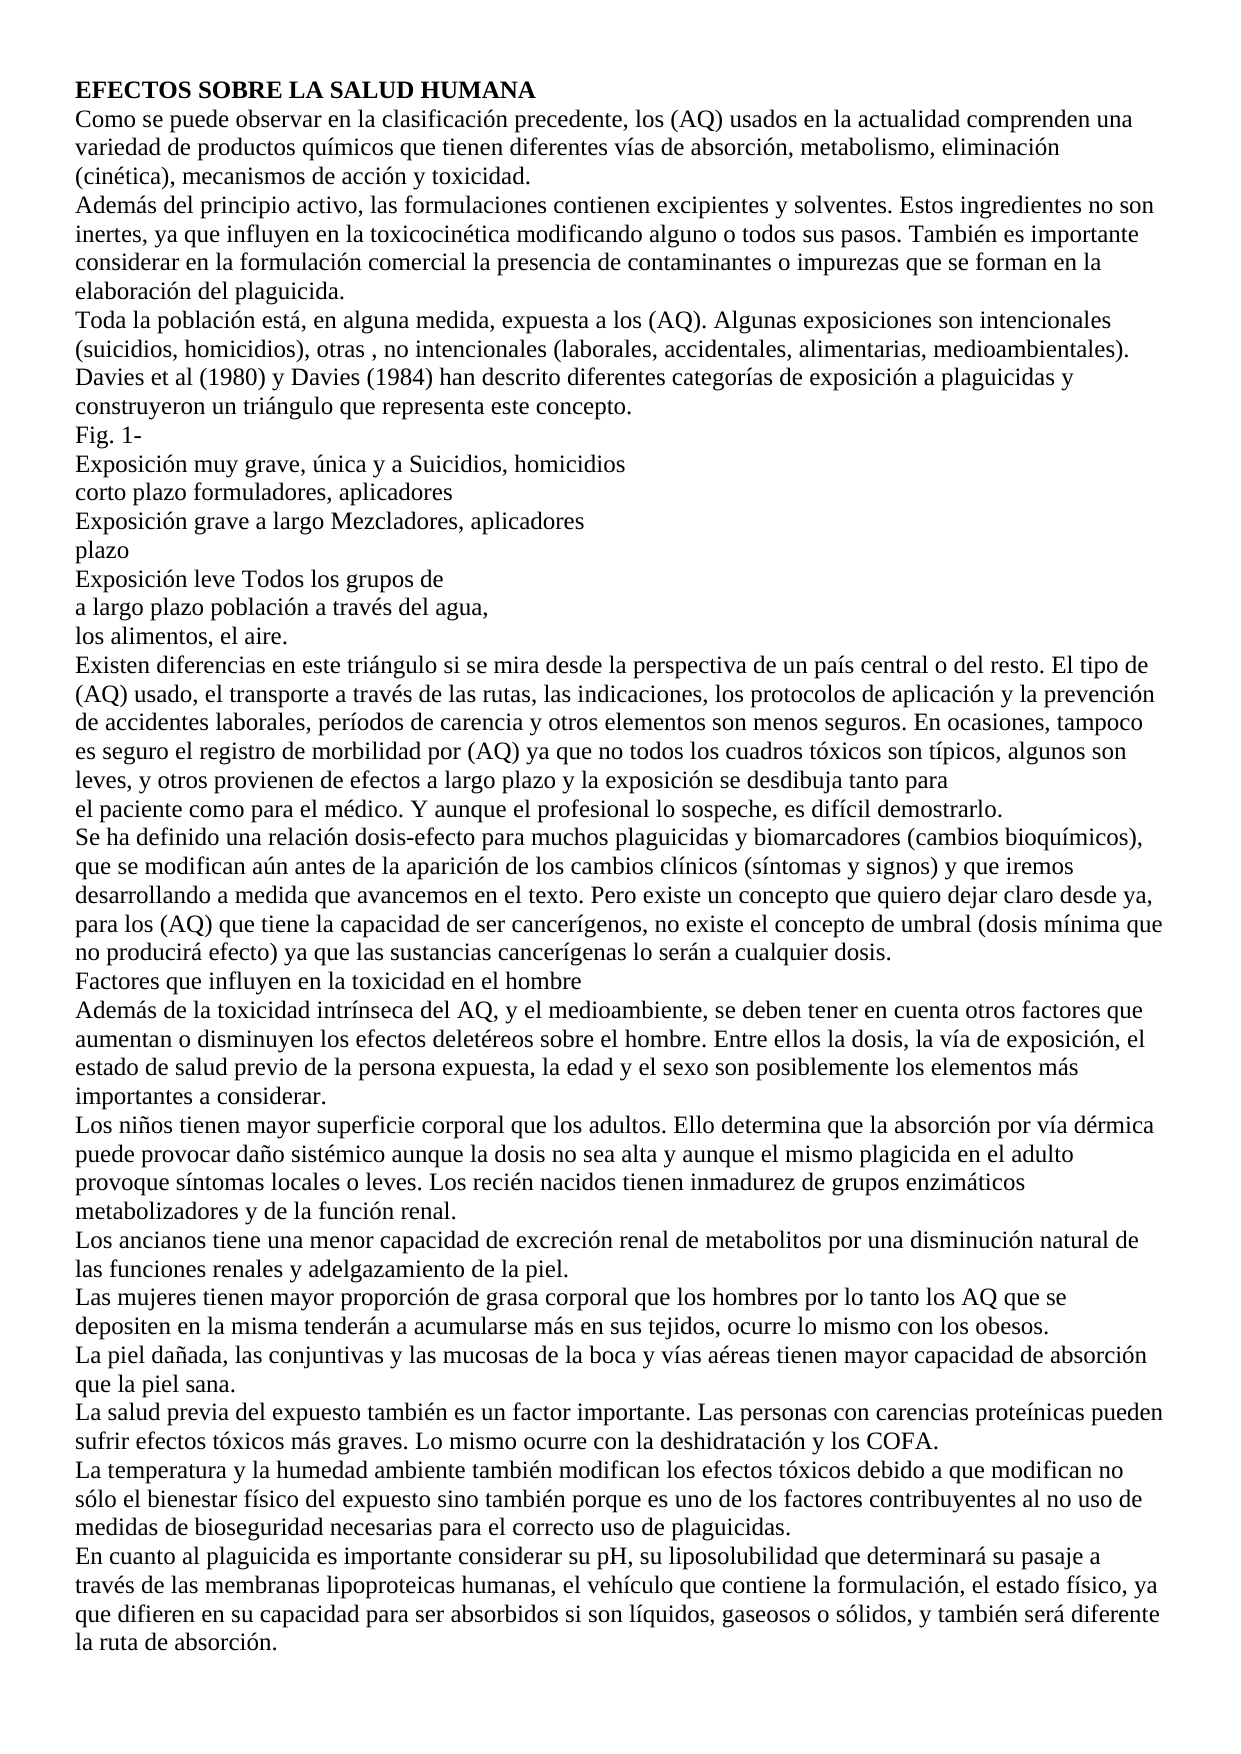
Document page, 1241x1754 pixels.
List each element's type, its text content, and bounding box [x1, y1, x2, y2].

text Como se puede observar en la clasificación precedente, los (AQ) usados en la actualidad comprenden una variedad de productos químicos que tienen diferentes vías de absorción, metabolismo, eliminación (cinética), mecanismos de acción y toxicidad. [75, 104, 1165, 190]
text EFECTOS SOBRE LA SALUD HUMANA [75, 75, 1165, 104]
text La piel dañada, las conjuntivas y las mucosas de la boca y vías aéreas tienen mayor capacidad de absorción que la piel sana. [75, 1340, 1165, 1397]
text Se ha definido una relación dosis-efecto para muchos plaguicidas y biomarcadores (cambios bioquímicos), que se modifican aún antes de la aparición de los cambios clínicos (síntomas y signos) y que iremos desarrollando a medida que avancemos en el texto. Pero existe un concepto que quiero dejar claro desde ya, para los (AQ) que tiene la capacidad de ser cancerígenos, no existe el concepto de umbral (dosis mínima que no producirá efecto) ya que las sustancias cancerígenas lo serán a cualquier dosis. [75, 822, 1165, 966]
text los alimentos, el aire. [75, 621, 1165, 650]
text Además del principio activo, las formulaciones contienen excipientes y solventes. Estos ingredientes no son inertes, ya que influyen en la toxicocinética modificando alguno o todos sus pasos. También es importante considerar en la formulación comercial la presencia de contaminantes o impurezas que se forman en la elaboración del plaguicida. [75, 190, 1165, 305]
text plazo [75, 535, 1165, 564]
text Los niños tienen mayor superficie corporal que los adultos. Ello determina que la absorción por vía dérmica puede provocar daño sistémico aunque la dosis no sea alta y aunque el mismo plagicida en el adulto provoque síntomas locales o leves. Los recién nacidos tienen inmadurez de grupos enzimáticos metabolizadores y de la función renal. [75, 1110, 1165, 1225]
text el paciente como para el médico. Y aunque el profesional lo sospeche, es difícil demostrarlo. [75, 794, 1165, 822]
text Además de la toxicidad intrínseca del AQ, y el medioambiente, se deben tener en cuenta otros factores que aumentan o disminuyen los efectos deletéreos sobre el hombre. Entre ellos la dosis, la vía de exposición, el estado de salud previo de la persona expuesta, la edad y el sexo son posiblemente los elementos más importantes a considerar. [75, 995, 1165, 1110]
text Fig. 1- [75, 420, 1165, 449]
text Los ancianos tiene una menor capacidad de excreción renal de metabolitos por una disminución natural de las funciones renales y adelgazamiento de la piel. [75, 1225, 1165, 1282]
text En cuanto al plaguicida es importante considerar su pH, su liposolubilidad que determinará su pasaje a través de las membranas lipoproteicas humanas, el vehículo que contiene la formulación, el estado físico, ya que difieren en su capacidad para ser absorbidos si son líquidos, gaseosos o sólidos, y también será diferente la ruta de absorción. [75, 1541, 1165, 1656]
text Toda la población está, en alguna medida, expuesta a los (AQ). Algunas exposiciones son intencionales (suicidios, homicidios), otras , no intencionales (laborales, accidentales, alimentarias, medioambientales). [75, 305, 1165, 362]
text corto plazo formuladores, aplicadores [75, 477, 1165, 506]
text Existen diferencias en este triángulo si se mira desde la perspectiva de un país central o del resto. El tipo de (AQ) usado, el transporte a través de las rutas, las indicaciones, los protocolos de aplicación y la prevención de accidentes laborales, períodos de carencia y otros elementos son menos seguros. En ocasiones, tampoco es seguro el registro de morbilidad por (AQ) ya que no todos los cuadros tóxicos son típicos, algunos son leves, y otros provienen de efectos a largo plazo y la exposición se desdibuja tanto para [75, 650, 1165, 794]
text Las mujeres tienen mayor proporción de grasa corporal que los hombres por lo tanto los AQ que se depositen en la misma tenderán a acumularse más en sus tejidos, ocurre lo mismo con los obesos. [75, 1282, 1165, 1340]
text Davies et al (1980) y Davies (1984) han descrito diferentes categorías de exposición a plaguicidas y construyeron un triángulo que representa este concepto. [75, 362, 1165, 420]
text Exposición leve Todos los grupos de [75, 564, 1165, 592]
text La temperatura y la humedad ambiente también modifican los efectos tóxicos debido a que modifican no sólo el bienestar físico del expuesto sino también porque es uno de los factores contribuyentes al no uso de medidas de bioseguridad necesarias para el correcto uso de plaguicidas. [75, 1455, 1165, 1541]
text Exposición grave a largo Mezcladores, aplicadores [75, 506, 1165, 535]
text a largo plazo población a través del agua, [75, 592, 1165, 621]
text La salud previa del expuesto también es un factor importante. Las personas con carencias proteínicas pueden sufrir efectos tóxicos más graves. Lo mismo ocurre con la deshidratación y los COFA. [75, 1397, 1165, 1455]
text Factores que influyen en la toxicidad en el hombre [75, 966, 1165, 995]
text Exposición muy grave, única y a Suicidios, homicidios [75, 449, 1165, 477]
